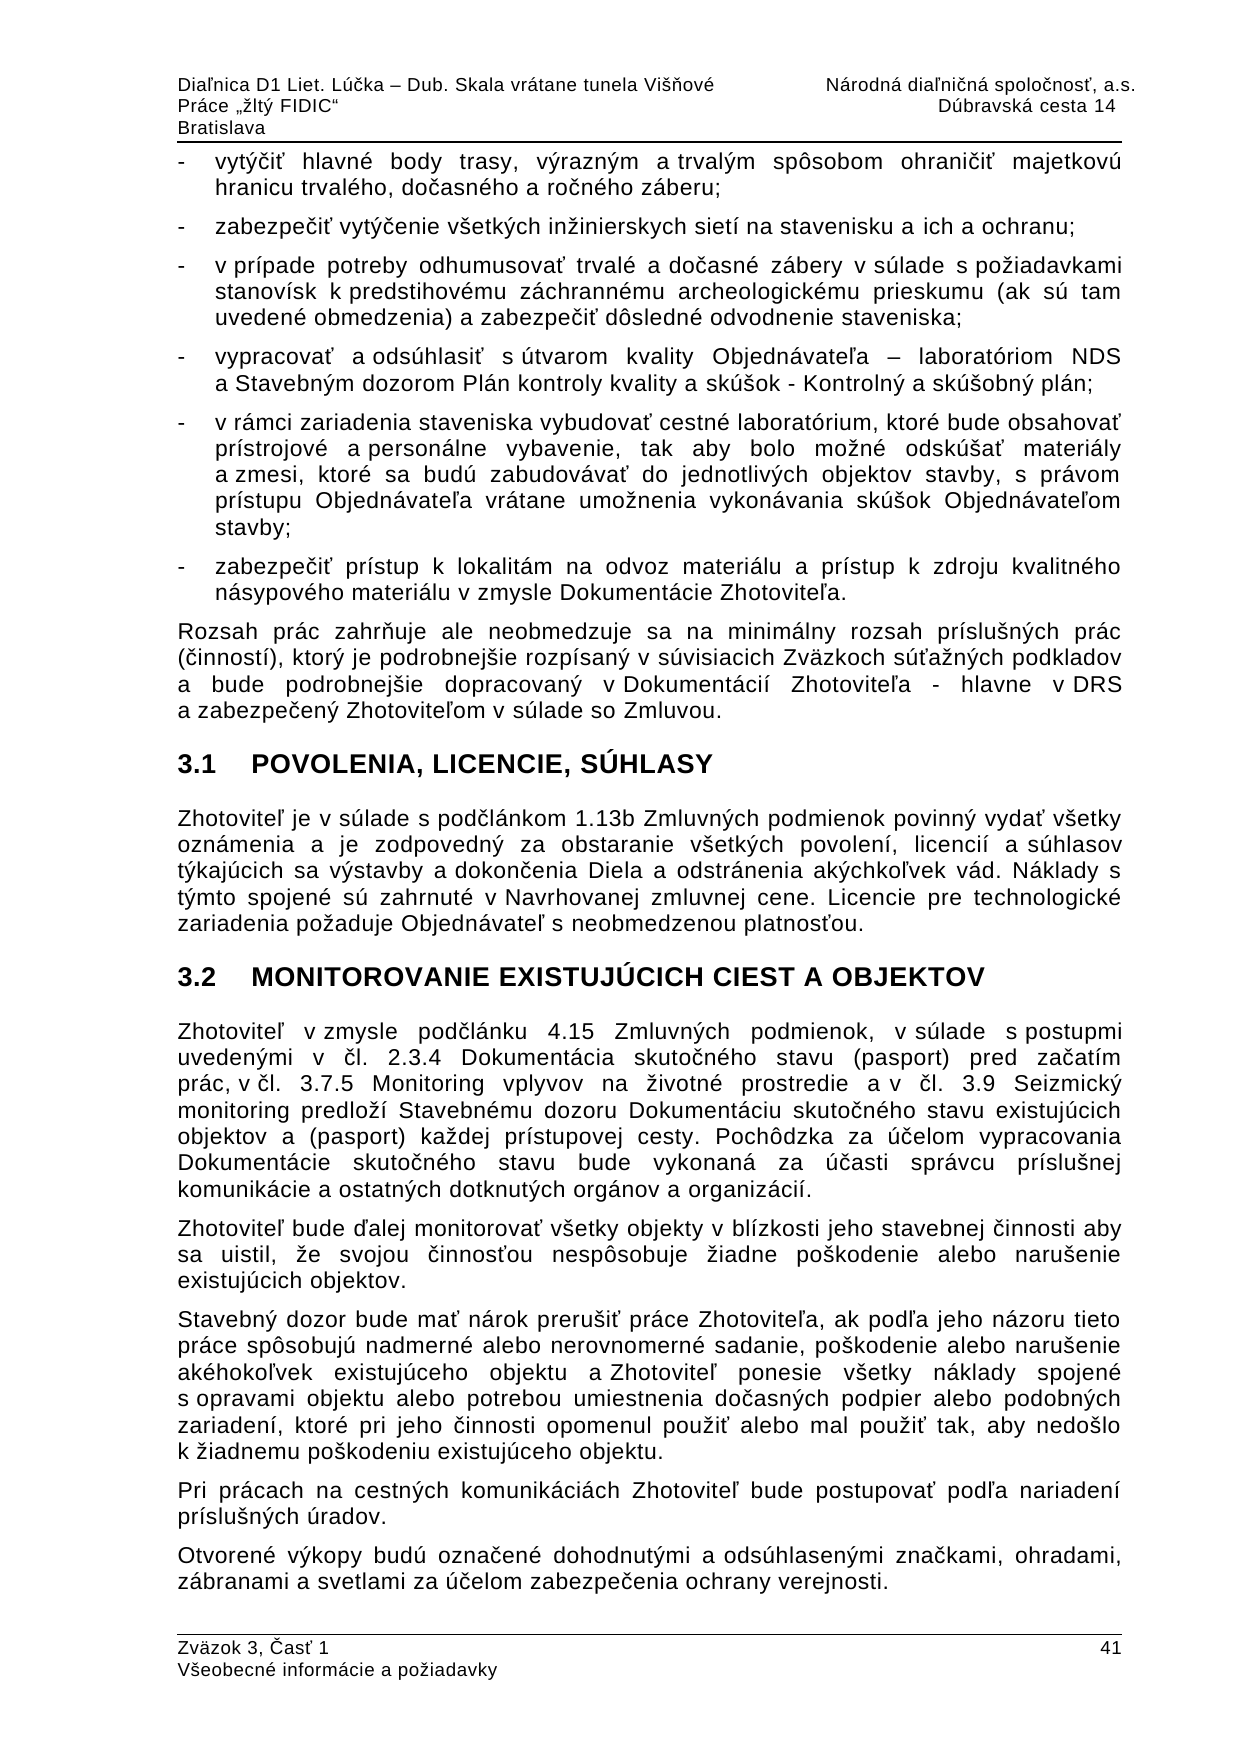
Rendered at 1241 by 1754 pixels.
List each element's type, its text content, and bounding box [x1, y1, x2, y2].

text Zhotoviteľ je v súlade s podčlánkom 1.13b Zmluvných podmienok povinný vydať všetky oznámenia a je zodpovedný za obstaranie všetkých povolení, licencií a súhlasov týkajúcich sa výstavby a dokončenia Diela a odstránenia akýchkoľvek vád. Náklady s týmto spojené sú zahrnuté v Navrhovanej zmluvnej cene. Licencie pre technologické zariadenia požaduje Objednávateľ s neobmedzenou platnosťou. [177, 804, 1122, 936]
text Pri prácach na cestných komunikáciách Zhotoviteľ bude postupovať podľa nariadení príslušných úradov. [177, 1477, 1122, 1529]
list - vypracovať a odsúhlasiť s útvarom kvality Objednávateľa – laboratóriom NDS a Stavebným dozorom Plán kontroly kvality a skúšok - Kontrolný a skúšobný plán; [177, 343, 1122, 396]
text Zhotoviteľ bude ďalej monitorovať všetky objekty v blízkosti jeho stavebnej činnosti aby sa uistil, že svojou činnosťou nespôsobuje žiadne poškodenie alebo narušenie existujúcich objektov. [177, 1214, 1122, 1294]
subtitle 3.2 Monitorovanie Existujúcich Ciest a Objektov [177, 961, 1122, 993]
text Rozsah prác zahrňuje ale neobmedzuje sa na minimálny rozsah príslušných prác (činností), ktorý je podrobnejšie rozpísaný v súvisiacich Zväzkoch súťažných podkladov a bude podrobnejšie dopracovaný v Dokumentácií Zhotoviteľa - hlavne v DRS a zabezpečený Zhotoviteľom v súlade so Zmluvou. [177, 618, 1122, 723]
text Otvorené výkopy budú označené dohodnutými a odsúhlasenými značkami, ohradami, zábranami a svetlami za účelom zabezpečenia ochrany verejnosti. [177, 1542, 1122, 1595]
text Stavebný dozor bude mať nárok prerušiť práce Zhotoviteľa, ak podľa jeho názoru tieto práce spôsobujú nadmerné alebo nerovnomerné sadanie, poškodenie alebo narušenie akéhokoľvek existujúceho objektu a Zhotoviteľ ponesie všetky náklady spojené s opravami objektu alebo potrebou umiestnenia dočasných podpier alebo podobných zariadení, ktoré pri jeho činnosti opomenul použiť alebo mal použiť tak, aby nedošlo k žiadnemu poškodeniu existujúceho objektu. [177, 1306, 1122, 1464]
list - v prípade potreby odhumusovať trvalé a dočasné zábery v súlade s požiadavkami stanovísk k predstihovému záchrannému archeologickému prieskumu (ak sú tam uvedené obmedzenia) a zabezpečiť dôsledné odvodnenie staveniska; [177, 252, 1122, 331]
subtitle 3.1 Povolenia, Licencie, Súhlasy [177, 748, 1122, 779]
list - zabezpečiť vytýčenie všetkých inžinierskych sietí na stavenisku a ich a ochranu; [177, 213, 1122, 239]
list - zabezpečiť prístup k lokalitám na odvoz materiálu a prístup k zdroju kvalitného násypového materiálu v zmysle Dokumentácie Zhotoviteľa. [177, 553, 1122, 605]
list - v rámci zariadenia staveniska vybudovať cestné laboratórium, ktoré bude obsahovať prístrojové a personálne vybavenie, tak aby bolo možné odskúšať materiály a zmesi, ktoré sa budú zabudovávať do jednotlivých objektov stavby, s právom prístupu Objednávateľa vrátane umožnenia vykonávania skúšok Objednávateľom stavby; [177, 408, 1122, 540]
text Zhotoviteľ v zmysle podčlánku 4.15 Zmluvných podmienok, v súlade s postupmi uvedenými v čl. 2.3.4 Dokumentácia skutočného stavu (pasport) pred začatím prác, v čl. 3.7.5 Monitoring vplyvov na životné prostredie a v čl. 3.9 Seizmický monitoring predloží Stavebnému dozoru Dokumentáciu skutočného stavu existujúcich objektov a (pasport) každej prístupovej cesty. Pochôdzka za účelom vypracovania Dokumentácie skutočného stavu bude vykonaná za účasti správcu príslušnej komunikácie a ostatných dotknutých orgánov a organizácií. [177, 1018, 1122, 1202]
list - vytýčiť hlavné body trasy, výrazným a trvalým spôsobom ohraničiť majetkovú hranicu trvalého, dočasného a ročného záberu; [177, 148, 1122, 200]
